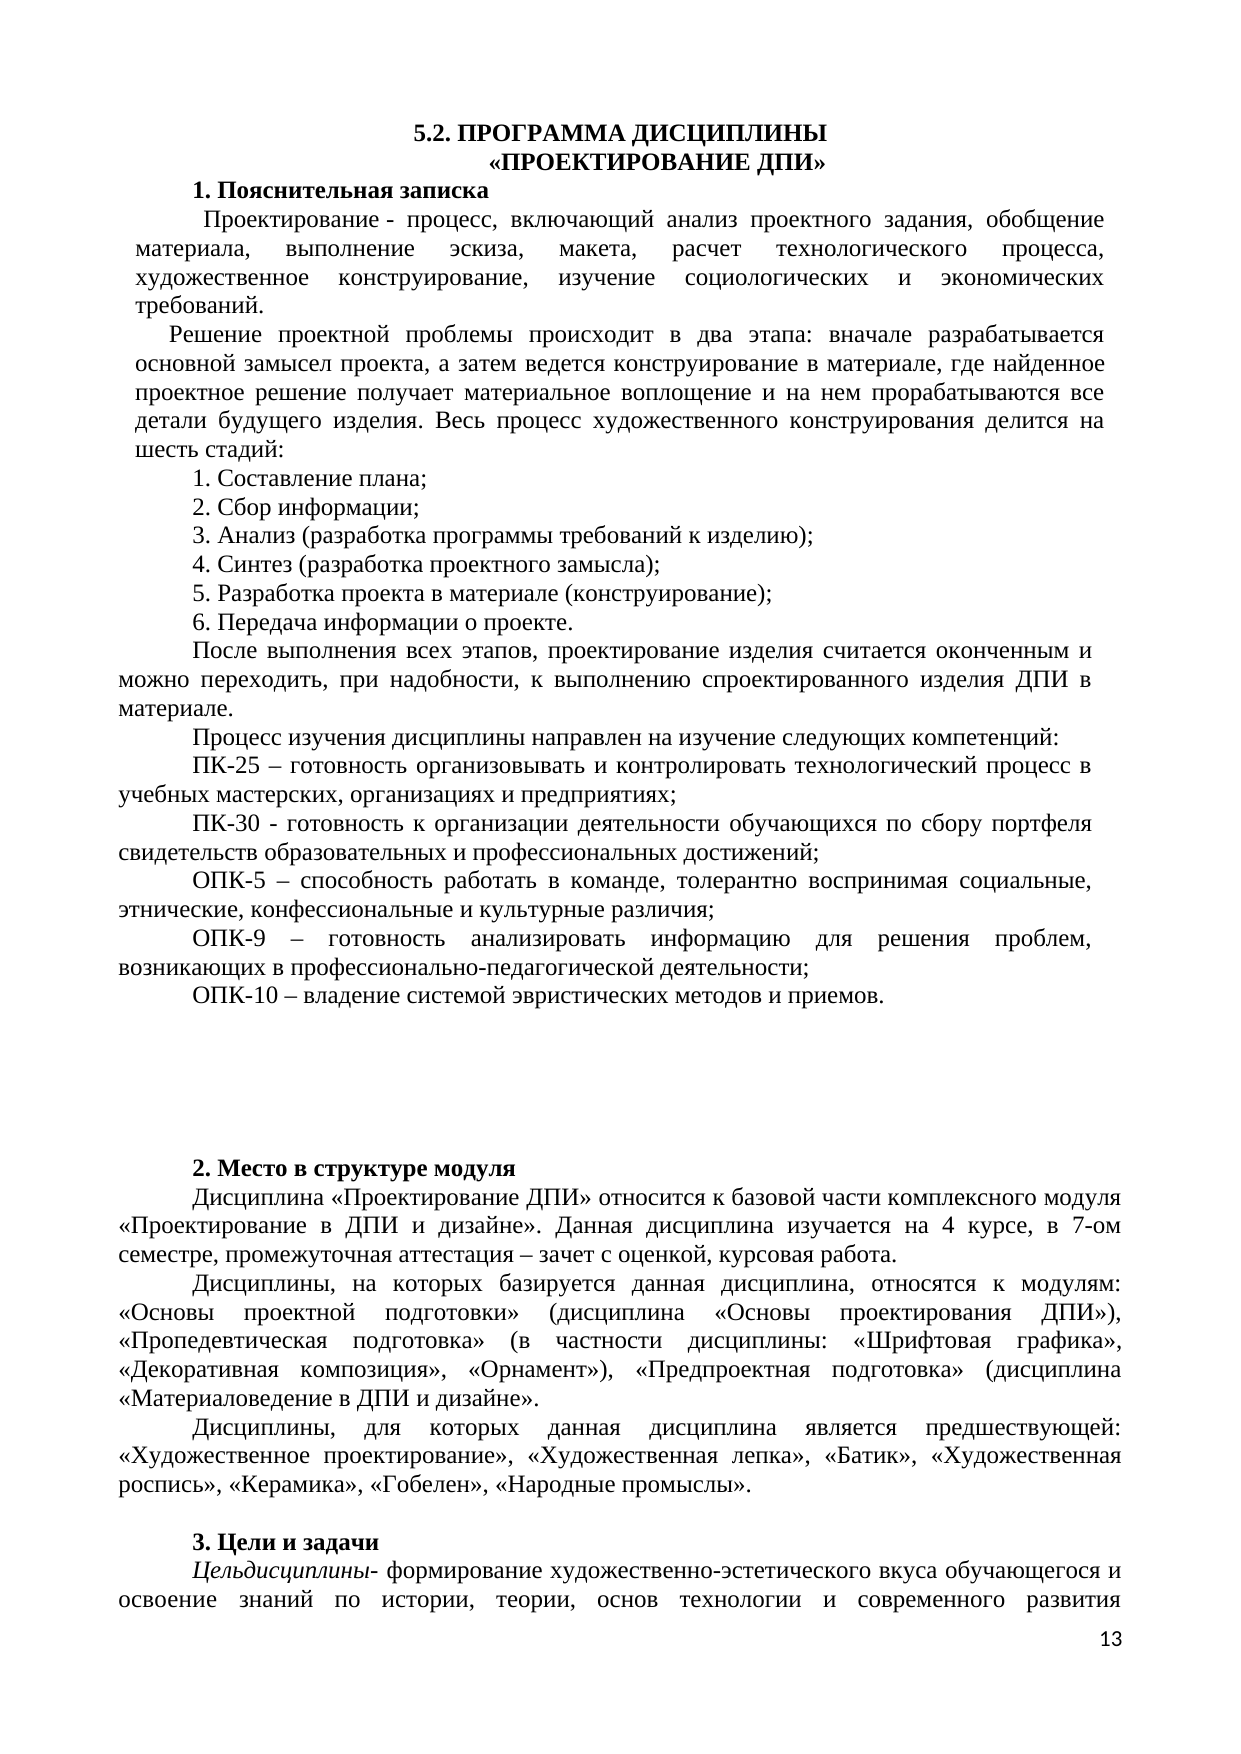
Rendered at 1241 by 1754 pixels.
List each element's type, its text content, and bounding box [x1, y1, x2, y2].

text ПК-25 – готовность организовывать и контролировать технологический процесс в учебных мастерских, организациях и предприятиях; [118, 751, 1092, 808]
text После выполнения всех этапов, проектирование изделия считается оконченным и можно переходить, при надобности, к выполнению спроектированного изделия ДПИ в материале. [118, 636, 1093, 722]
text Дисциплины, на которых базируется данная дисциплина, относятся к модулям: «Основы проектной подготовки» (дисциплина «Основы проектирования ДПИ»), «Пропедевтическая подготовка» (в частности дисциплины: «Шрифтовая графика», «Декоративная композиция», «Орнамент»), «Предпроектная подготовка» (дисциплина «Материаловедение в ДПИ и дизайне». [118, 1268, 1122, 1412]
text 3. Цели и задачи [118, 1527, 1122, 1556]
text ОПК-10 – владение системой эвристических методов и приемов. [118, 981, 1092, 1009]
text ОПК-9 – готовность анализировать информацию для решения проблем, возникающих в профессионально-педагогической деятельности; [118, 923, 1092, 981]
text 2. Сбор информации; [118, 492, 1122, 521]
text 5. Разработка проекта в материале (конструирование); [118, 578, 1122, 607]
text ОПК-5 – способность работать в команде, толерантно воспринимая социальные, этнические, конфессиональные и культурные различия; [118, 866, 1092, 923]
text Проектирование - процесс, включающий анализ проектного задания, обобщение материала, выполнение эскиза, макета, расчет технологического процесса, художественное конструирование, изучение социологических и экономических требований. [135, 204, 1105, 319]
text «ПРОЕКТИРОВАНИЕ ДПИ» [118, 147, 1122, 176]
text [118, 1556, 1122, 1613]
text ПК-30 - готовность к организации деятельности обучающихся по сбору портфеля свидетельств образовательных и профессиональных достижений; [118, 808, 1092, 866]
text 4. Синтез (разработка проектного замысла); [118, 549, 1122, 578]
text Процесс изучения дисциплины направлен на изучение следующих компетенций: [118, 722, 1092, 751]
text Дисциплины, для которых данная дисциплина является предшествующей: «Художественное проектирование», «Художественная лепка», «Батик», «Художественная роспись», «Керамика», «Гобелен», «Народные промыслы». [118, 1412, 1122, 1498]
text 1. Пояснительная записка [118, 176, 1122, 204]
text 5.2. ПРОГРАММА ДИСЦИПЛИНЫ [118, 118, 1122, 147]
text 3. Анализ (разработка программы требований к изделию); [118, 521, 1122, 549]
text Дисциплина «Проектирование ДПИ» относится к базовой части комплексного модуля «Проектирование в ДПИ и дизайне». Данная дисциплина изучается на 4 курсе, в 7-ом семестре, промежуточная аттестация – зачет с оценкой, курсовая работа. [118, 1182, 1122, 1268]
text 6. Передача информации о проекте. [118, 607, 1122, 636]
text 1. Составление плана; [118, 463, 1122, 492]
text Решение проектной проблемы происходит в два этапа: вначале разрабатывается основной замысел проекта, а затем ведется конструирование в материале, где найденное проектное решение получает материальное воплощение и на нем прорабатываются все детали будущего изделия. Весь процесс художественного конструирования делится на шесть стадий: [135, 319, 1105, 463]
text 2. Место в структуре модуля [118, 1153, 1122, 1182]
